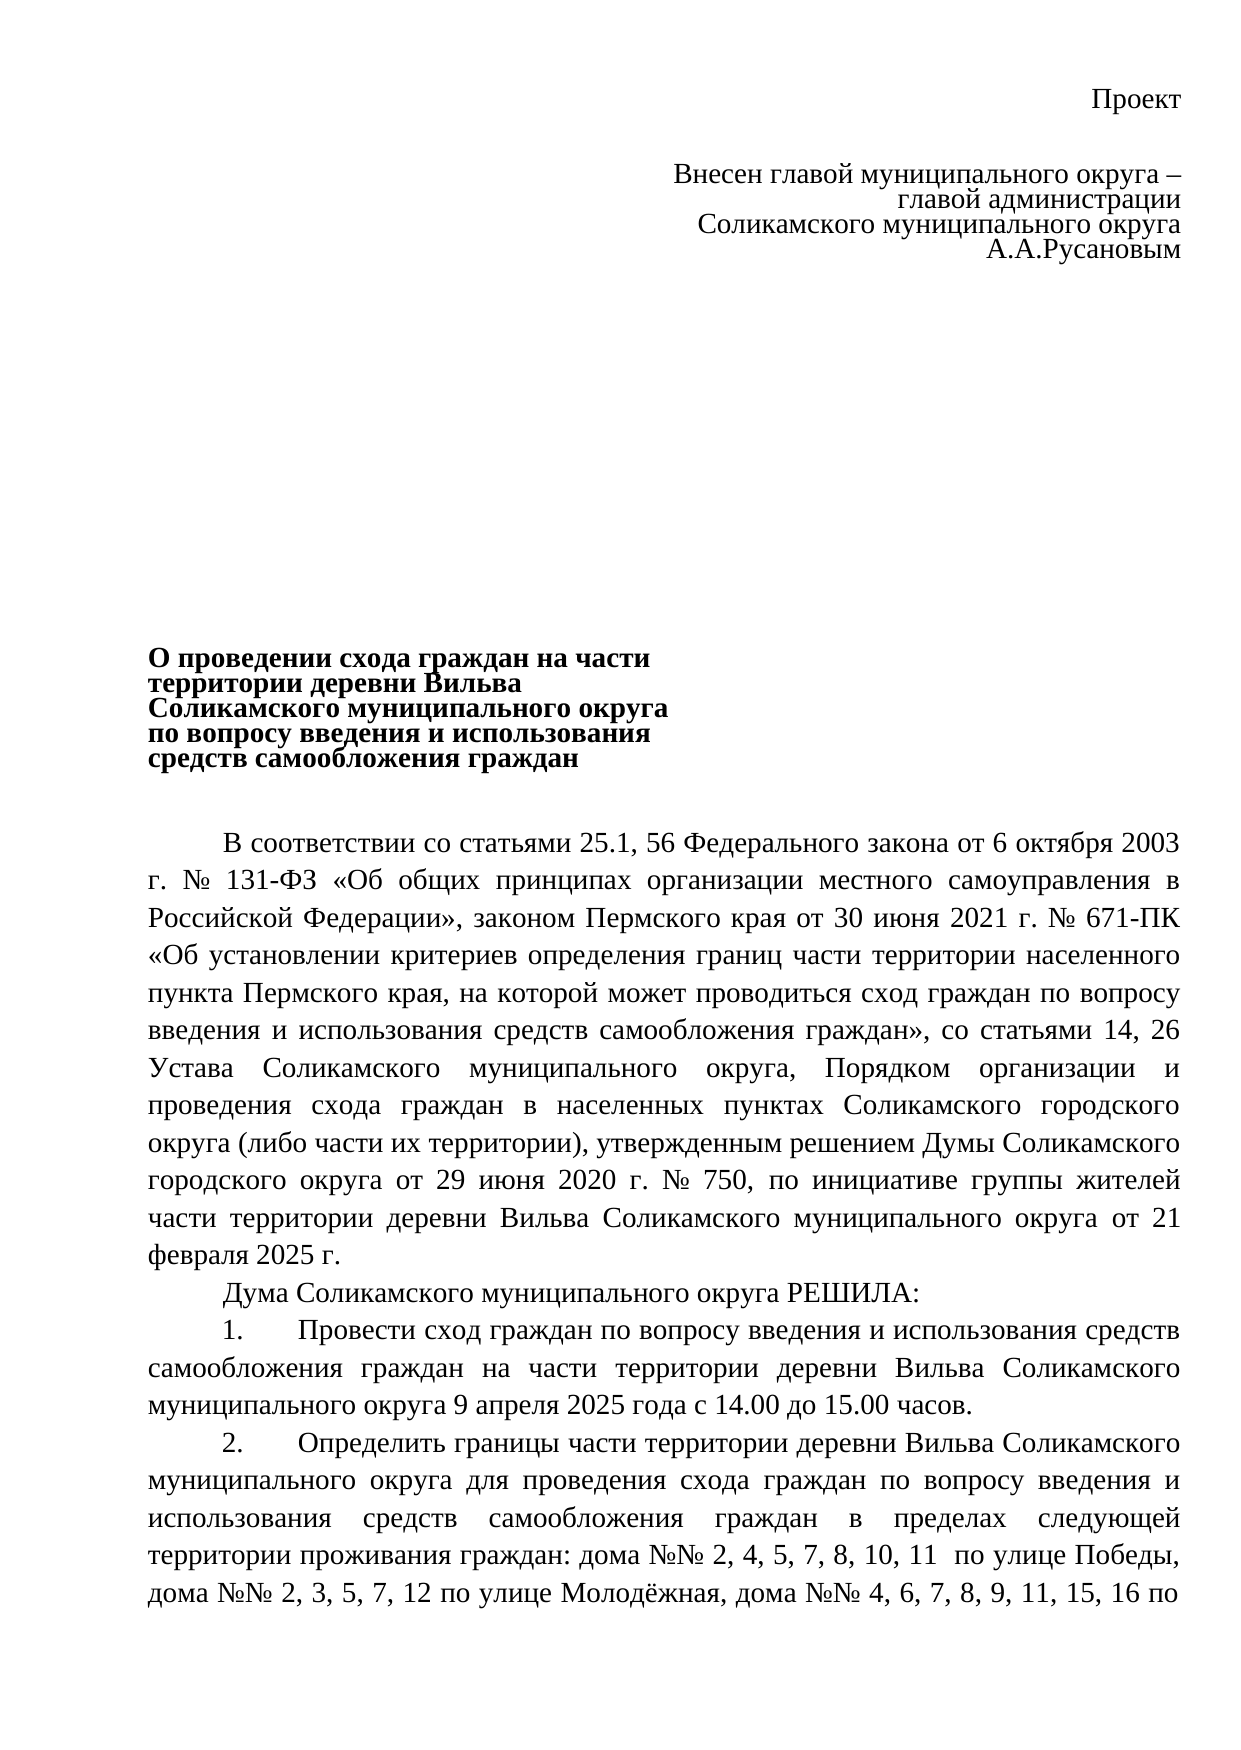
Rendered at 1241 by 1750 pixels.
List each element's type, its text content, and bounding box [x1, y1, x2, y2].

text В соответствии со статьями 25.1, 56 Федерального закона от 6 октября 2003 г. № 131-ФЗ «Об общих принципах организации местного самоуправления в Российской Федерации», законом Пермского края от 30 июня 2021 г. № 671-ПК «Об установлении критериев определения границ части территории населенного пункта Пермского края, на которой может проводиться сход граждан по вопросу введения и использования средств самообложения граждан», со статьями 14, 26 Устава Соликамского муниципального округа, Порядком организации и проведения схода граждан в населенных пунктах Соликамского городского округа (либо части их территории), утвержденным решением Думы Соликамского городского округа от 29 июня 2020 г. № 750, по инициативе группы жителей части территории деревни Вильва Соликамского муниципального округа от 21 февраля 2025 г. [148, 822, 1181, 1272]
text Соликамского муниципального округа [148, 214, 1181, 239]
text Дума Соликамского муниципального округа РЕШИЛА: [148, 1272, 1181, 1310]
text Соликамского муниципального округа [148, 697, 1181, 722]
text 1. Провести сход граждан по вопросу введения и использования средств самообложения граждан на части территории деревни Вильва Соликамского муниципального округа 9 апреля 2025 года с 14.00 до 15.00 часов. [148, 1310, 1181, 1422]
text по вопросу введения и использования [148, 722, 1181, 747]
text О проведении схода граждан на части [148, 647, 1181, 672]
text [148, 1422, 1181, 1610]
text Внесен главой муниципального округа – [148, 164, 1181, 189]
text территории деревни Вильва [148, 672, 1181, 697]
text главой администрации [148, 189, 1181, 214]
text средств самообложения граждан [148, 747, 1181, 772]
text А.А.Русановым [679, 239, 1181, 264]
text Проект [679, 89, 1181, 114]
